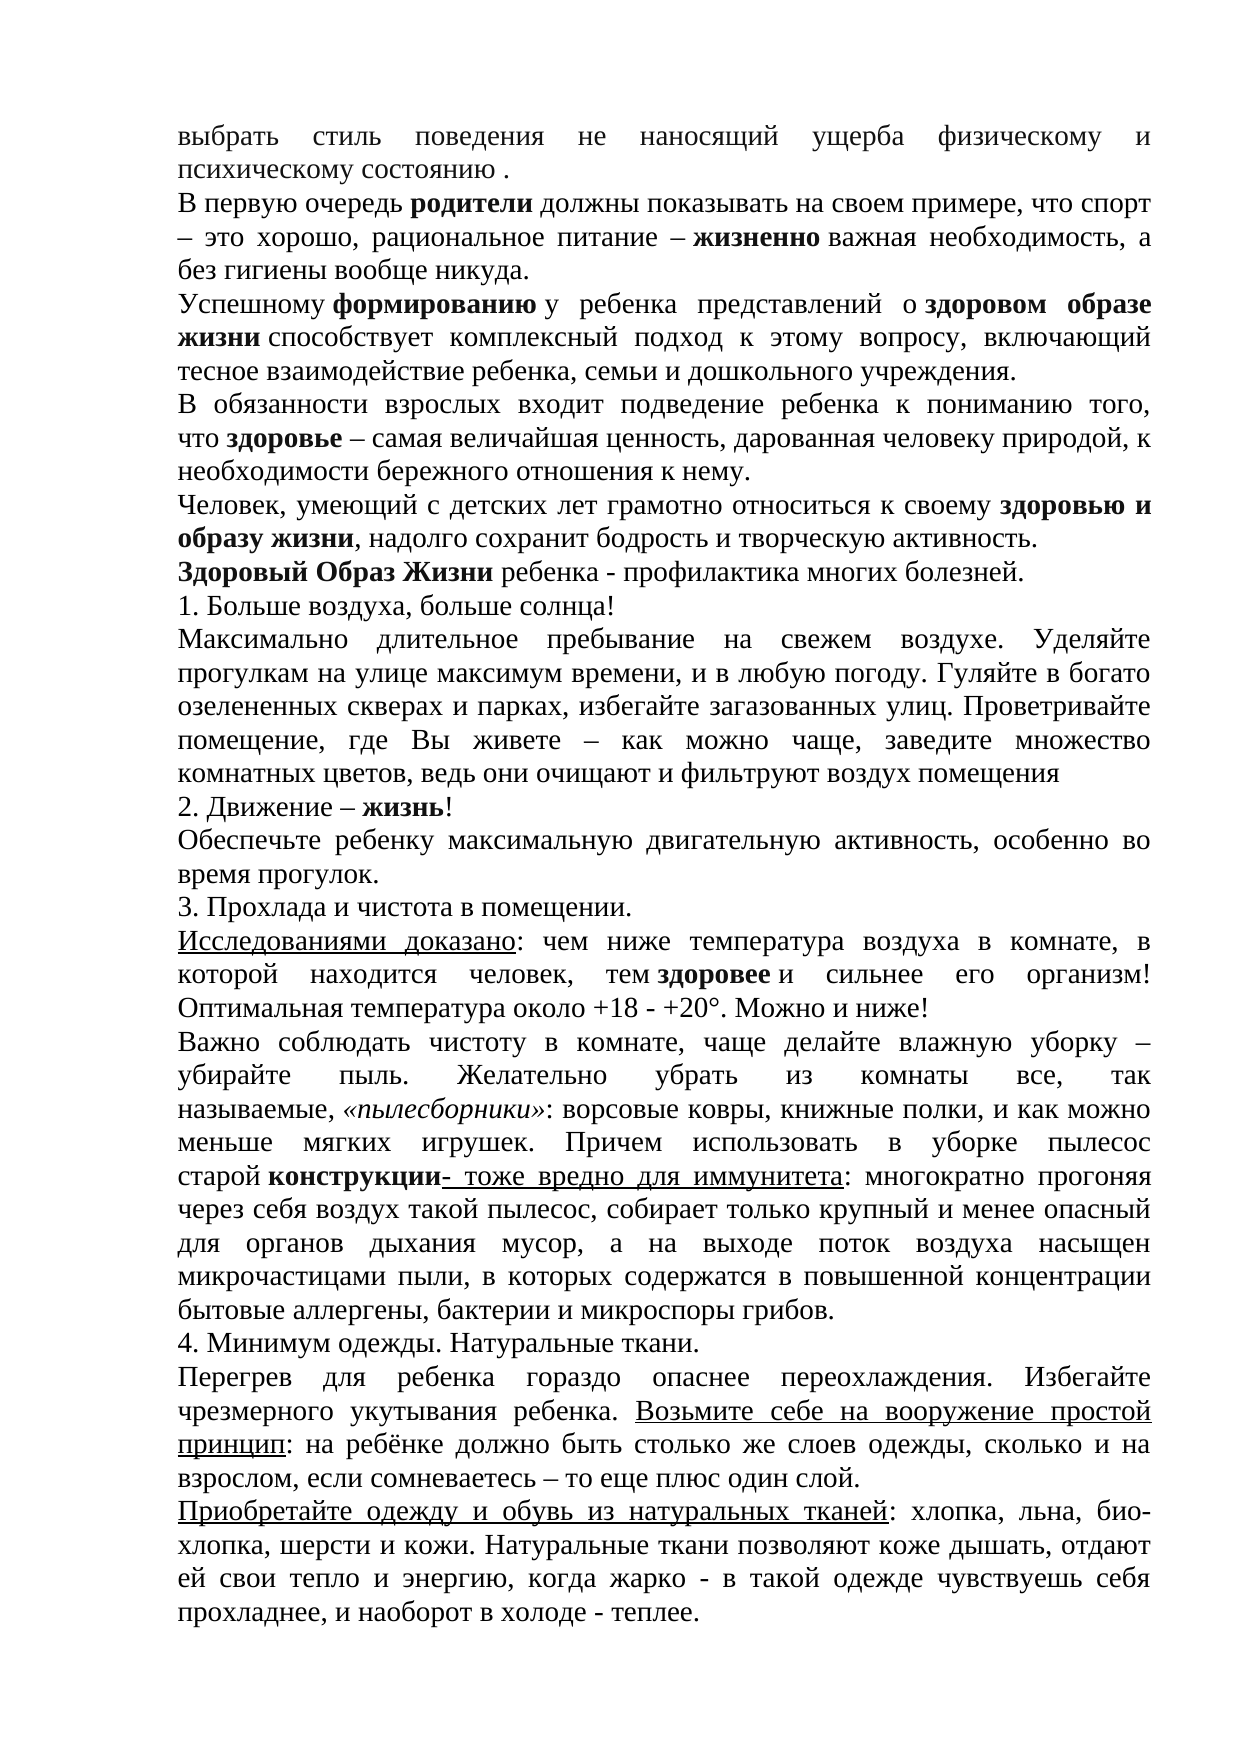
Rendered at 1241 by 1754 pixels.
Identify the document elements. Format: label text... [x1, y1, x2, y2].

text Здоровый Образ Жизни ребенка - профилактика многих болезней. [177, 554, 1152, 588]
text Приобретайте одежду и обувь из натуральных тканей: хлопка, льна, био-хлопка, шерсти и кожи. Натуральные ткани позволяют коже дышать, отдают ей свои тепло и энергию, когда жарко - в такой одежде чувствуешь себя прохладнее, и наоборот в холоде - теплее. [177, 1493, 1152, 1627]
text Важно соблюдать чистоту в комнате, чаще делайте влажную уборку – убирайте пыль. Желательно убрать из комнаты все, так называемые, «пылесборники»: ворсовые ковры, книжные полки, и как можно меньше мягких игрушек. Причем использовать в уборке пылесос старой конструкции- тоже вредно для иммунитета: многократно прогоняя через себя воздух такой пылесос, собирает только крупный и менее опасный для органов дыхания мусор, а на выходе поток воздуха насыщен микрочастицами пыли, в которых содержатся в повышенной концентрации бытовые аллергены, бактерии и микроспоры грибов. [177, 1024, 1152, 1326]
text Успешному формированию у ребенка представлений о здоровом образе жизни способствует комплексный подход к этому вопросу, включающий тесное взаимодействие ребенка, семьи и дошкольного учреждения. [177, 286, 1152, 386]
text В первую очередь родители должны показывать на своем примере, что спорт – это хорошо, рациональное питание – жизненно важная необходимость, а без гигиены вообще никуда. [177, 185, 1152, 286]
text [177, 118, 1152, 185]
text Обеспечьте ребенку максимальную двигательную активность, особенно во время прогулок. [177, 822, 1152, 889]
text 1. Больше воздуха, больше солнца! [177, 588, 1152, 621]
text Максимально длительное пребывание на свежем воздухе. Уделяйте прогулкам на улице максимум времени, и в любую погоду. Гуляйте в богато озелененных скверах и парках, избегайте загазованных улиц. Проветривайте помещение, где Вы живете – как можно чаще, заведите множество комнатных цветов, ведь они очищают и фильтруют воздух помещения [177, 621, 1152, 789]
text В обязанности взрослых входит подведение ребенка к пониманию того, что здоровье – самая величайшая ценность, дарованная человеку природой, к необходимости бережного отношения к нему. [177, 386, 1152, 487]
text Перегрев для ребенка гораздо опаснее переохлаждения. Избегайте чрезмерного укутывания ребенка. Возьмите себе на вооружение простой принцип: на ребёнке должно быть столько же слоев одежды, сколько и на взрослом, если сомневаетесь – то еще плюс один слой. [177, 1359, 1152, 1493]
text 2. Движение – жизнь! [177, 789, 1152, 822]
text 4. Минимум одежды. Натуральные ткани. [177, 1326, 1152, 1359]
text 3. Прохлада и чистота в помещении. [177, 889, 1152, 923]
text Исследованиями доказано: чем ниже температура воздуха в комнате, в которой находится человек, тем здоровее и сильнее его организм! Оптимальная температура около +18 - +20°. Можно и ниже! [177, 923, 1152, 1024]
text Человек, умеющий с детских лет грамотно относиться к своему здоровью и образу жизни, надолго сохранит бодрость и творческую активность. [177, 487, 1152, 554]
